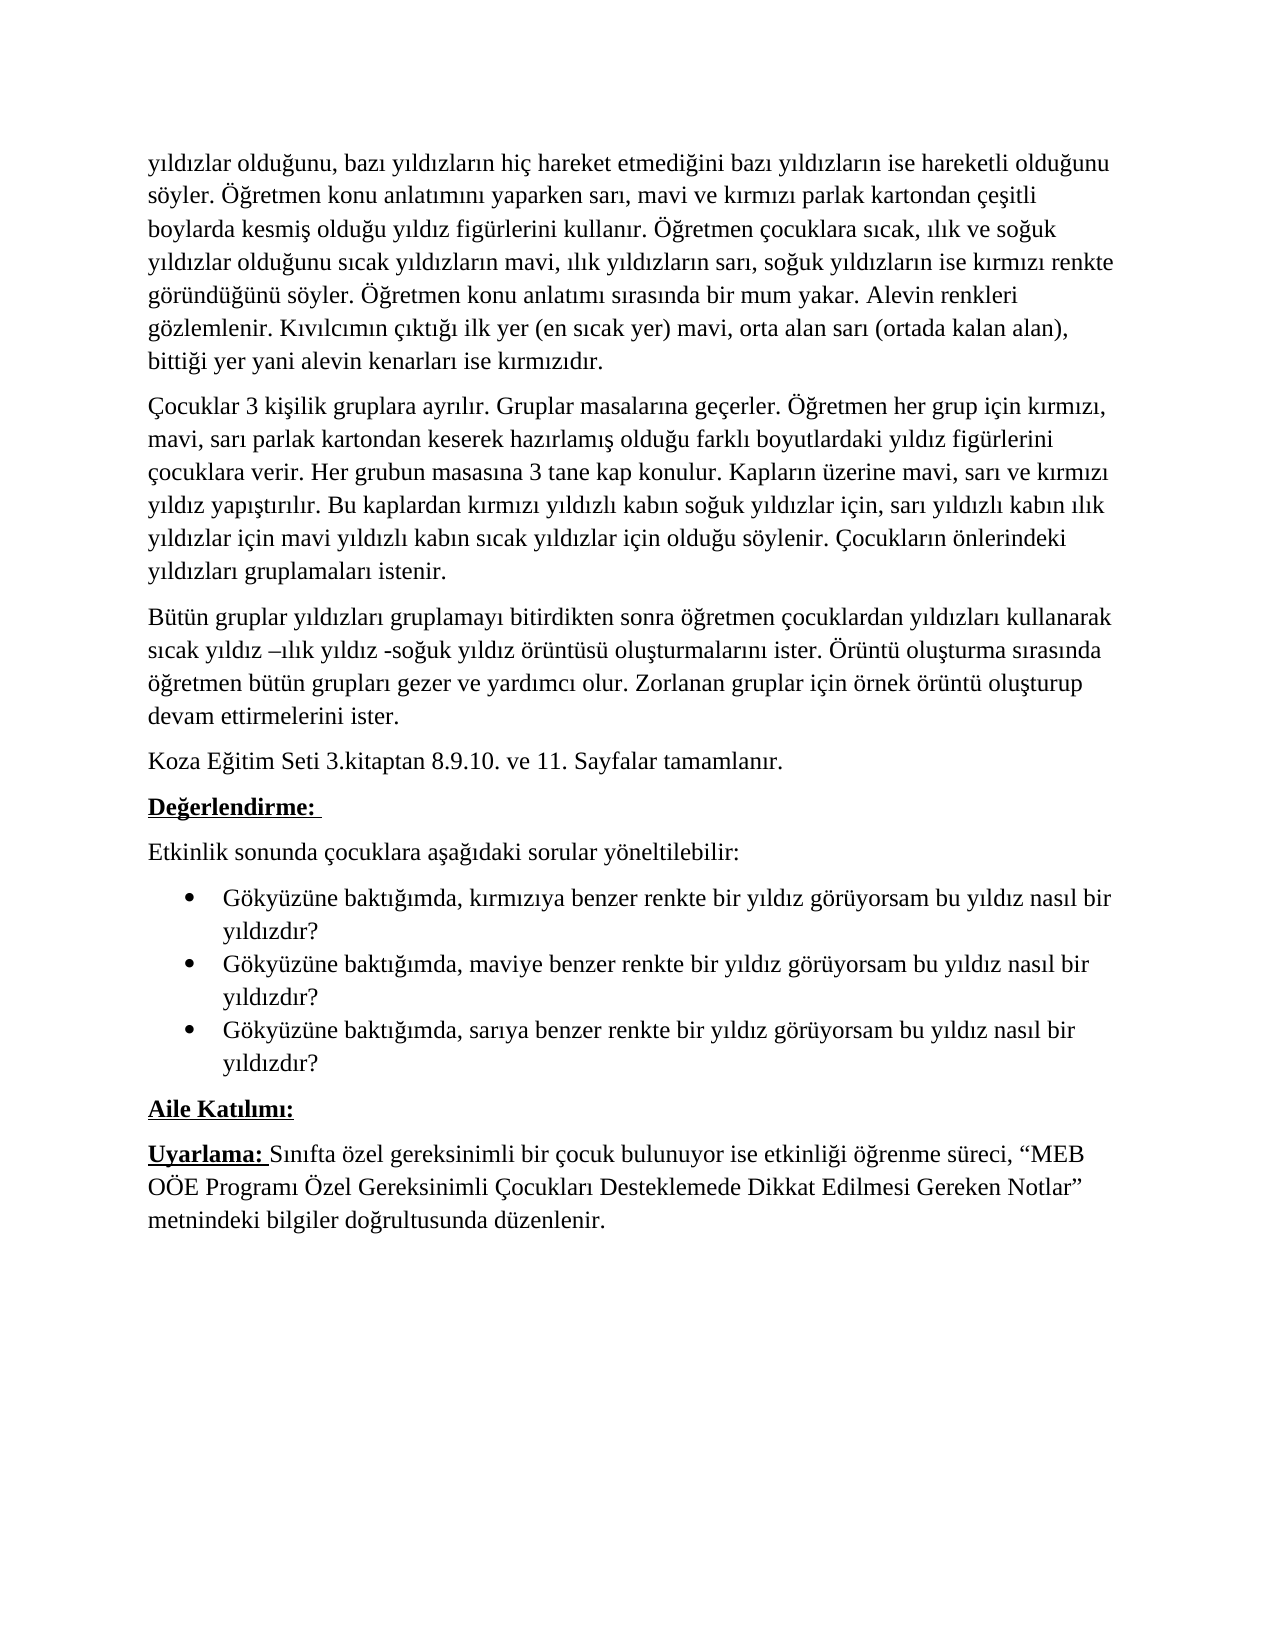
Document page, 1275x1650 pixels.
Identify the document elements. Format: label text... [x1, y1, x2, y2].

list Gökyüzüne baktığımda, maviye benzer renkte bir yıldız görüyorsam bu yıldız nasıl bir yıldızdır? [185, 949, 1127, 1011]
text Çocuklar 3 kişilik gruplara ayrılır. Gruplar masalarına geçerler. Öğretmen her grup için kırmızı, mavi, sarı parlak kartondan keserek hazırlamış olduğu farklı boyutlardaki yıldız figürlerini çocuklara verir. Her grubun masasına 3 tane kap konulur. Kapların üzerine mavi, sarı ve kırmızı yıldız yapıştırılır. Bu kaplardan kırmızı yıldızlı kabın soğuk yıldızlar için, sarı yıldızlı kabın ılık yıldızlar için mavi yıldızlı kabın sıcak yıldızlar için olduğu söylenir. Çocukların önlerindeki yıldızları gruplamaları istenir. [148, 391, 1127, 585]
text Koza Eğitim Seti 3.kitaptan 8.9.10. ve 11. Sayfalar tamamlanır. [148, 746, 1127, 775]
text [148, 148, 1127, 374]
text Bütün gruplar yıldızları gruplamayı bitirdikten sonra öğretmen çocuklardan yıldızları kullanarak sıcak yıldız –ılık yıldız -soğuk yıldız örüntüsü oluşturmalarını ister. Örüntü oluşturma sırasında öğretmen bütün grupları gezer ve yardımcı olur. Zorlanan gruplar için örnek örüntü oluşturup devam ettirmelerini ister. [148, 602, 1127, 730]
text Uyarlama: Sınıfta özel gereksinimli bir çocuk bulunuyor ise etkinliği öğrenme süreci, “MEB OÖE Programı Özel Gereksinimli Çocukları Desteklemede Dikkat Edilmesi Gereken Notlar” metnindeki bilgiler doğrultusunda düzenlenir. [148, 1139, 1127, 1234]
text Etkinlik sonunda çocuklara aşağıdaki sorular yöneltilebilir: [148, 837, 1127, 866]
list Gökyüzüne baktığımda, kırmızıya benzer renkte bir yıldız görüyorsam bu yıldız nasıl bir yıldızdır? [185, 883, 1127, 945]
text Aile Katılımı: [148, 1094, 1127, 1122]
text Değerlendirme: [148, 792, 1127, 821]
list Gökyüzüne baktığımda, sarıya benzer renkte bir yıldız görüyorsam bu yıldız nasıl bir yıldızdır? [185, 1015, 1127, 1077]
